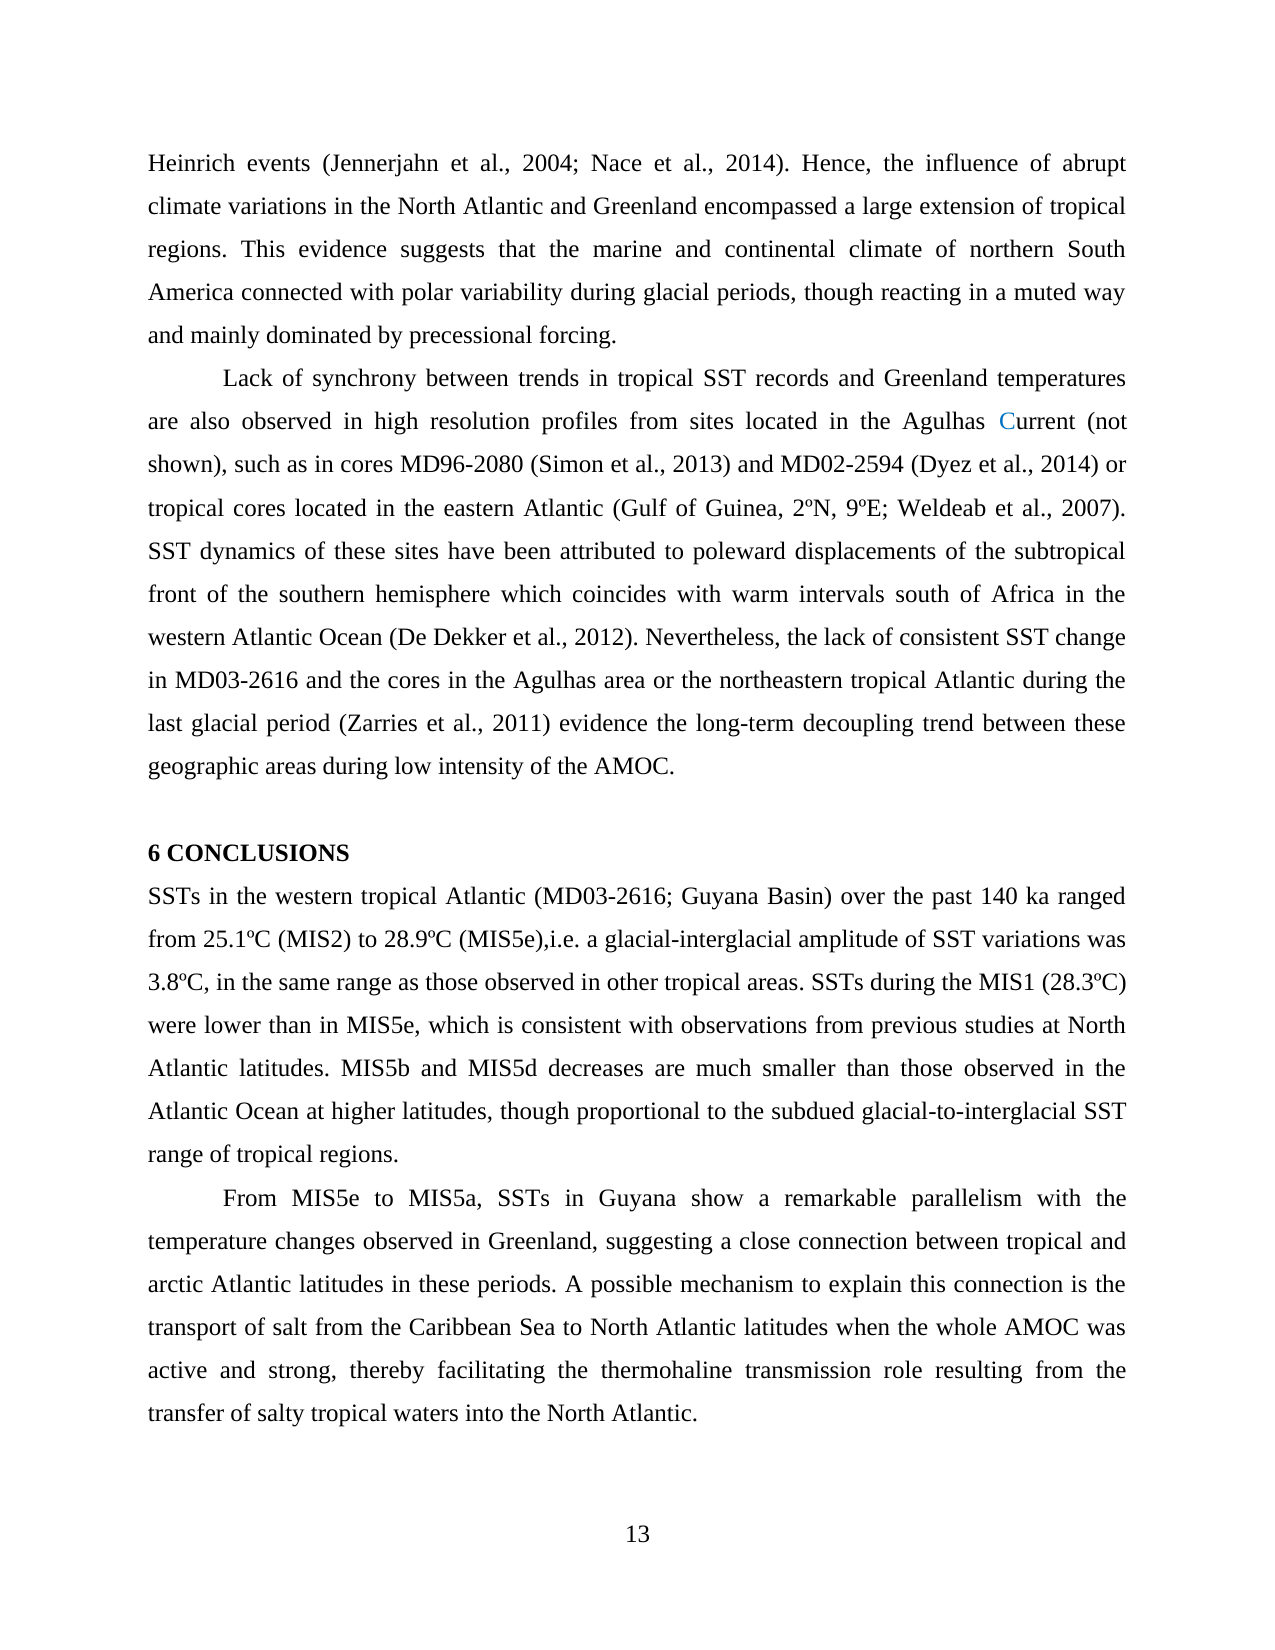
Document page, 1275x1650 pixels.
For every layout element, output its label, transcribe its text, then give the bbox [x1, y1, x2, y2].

text SSTs in the western tropical Atlantic (MD03-2616; Guyana Basin) over the past 140 ka ranged from 25.1ºC (MIS2) to 28.9ºC (MIS5e),i.e. a glacial-interglacial amplitude of SST variations was 3.8ºC, in the same range as those observed in other tropical areas. SSTs during the MIS1 (28.3ºC) were lower than in MIS5e, which is consistent with observations from previous studies at North Atlantic latitudes. MIS5b and MIS5d decreases are much smaller than those observed in the Atlantic Ocean at higher latitudes, though proportional to the subdued glacial-to-interglacial SST range of tropical regions. [148, 881, 1127, 1168]
subtitle 6 CONCLUSIONS [148, 838, 1127, 866]
text From MIS5e to MIS5a, SSTs in Guyana show a remarkable parallelism with the temperature changes observed in Greenland, suggesting a close connection between tropical and arctic Atlantic latitudes in these periods. A possible mechanism to explain this connection is the transport of salt from the Caribbean Sea to North Atlantic latitudes when the whole AMOC was active and strong, thereby facilitating the thermohaline transmission role resulting from the transfer of salty tropical waters into the North Atlantic. [148, 1183, 1127, 1427]
text Lack of synchrony between trends in tropical SST records and Greenland temperatures are also observed in high resolution profiles from sites located in the Agulhas Current (not shown), such as in cores MD96-2080 (Simon et al., 2013) and MD02-2594 (Dyez et al., 2014) or tropical cores located in the eastern Atlantic (Gulf of Guinea, 2ºN, 9ºE; Weldeab et al., 2007). SST dynamics of these sites have been attributed to poleward displacements of the subtropical front of the southern hemisphere which coincides with warm intervals south of Africa in the western Atlantic Ocean (De Dekker et al., 2012). Nevertheless, the lack of consistent SST change in MD03-2616 and the cores in the Agulhas area or the northeastern tropical Atlantic during the last glacial period (Zarries et al., 2011) evidence the long-term decoupling trend between these geographic areas during low intensity of the AMOC. [148, 363, 1127, 780]
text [148, 148, 1127, 349]
